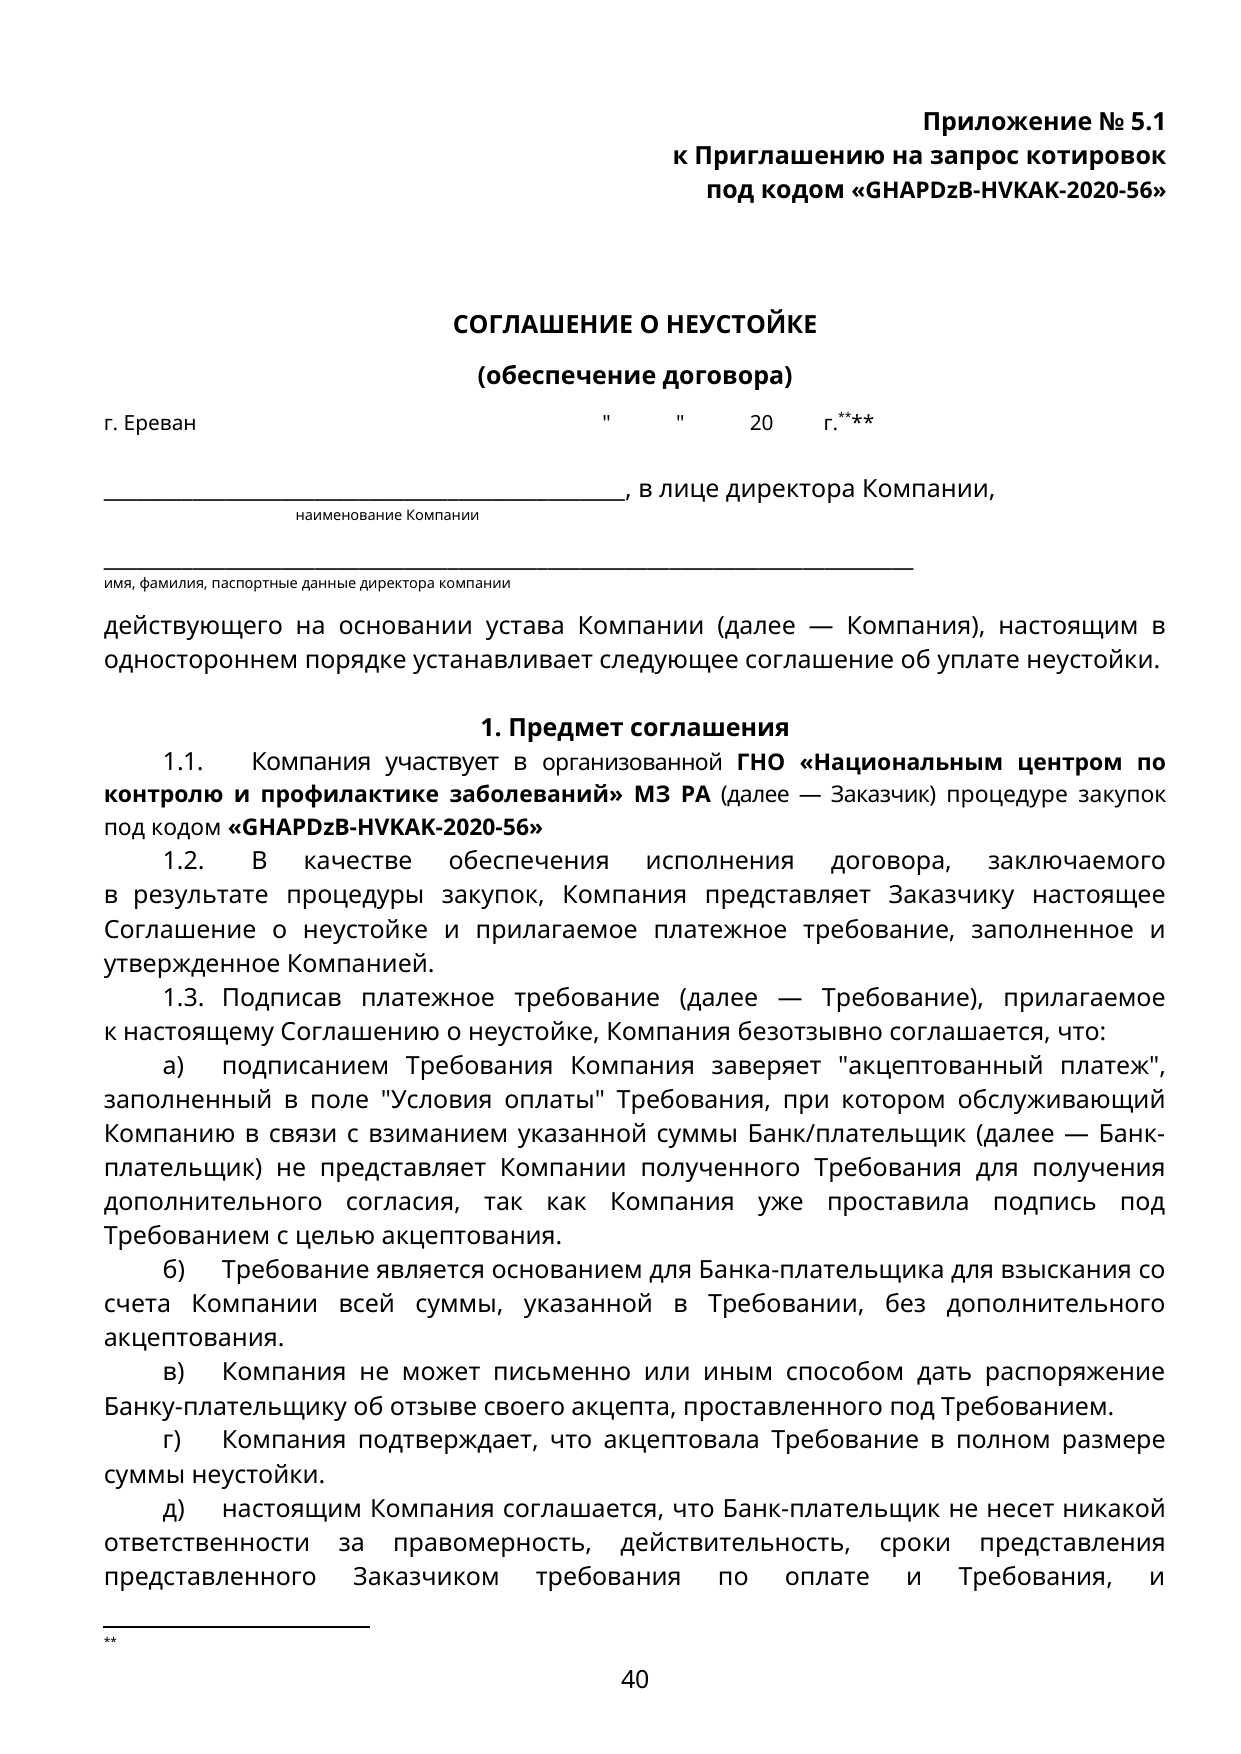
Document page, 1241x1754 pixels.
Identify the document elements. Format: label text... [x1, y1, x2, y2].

text в) Компания не может письменно или иным способом дать распоряжение Банку-плательщику об отзыве своего акцепта, проставленного под Требованием. [103, 1354, 1167, 1422]
text наименование Компании [295, 505, 1167, 539]
text (обеспечение договора) [103, 358, 1167, 392]
text 1. Предмет соглашения [103, 709, 1167, 743]
text Приложение № 5.1 [103, 103, 1167, 137]
text 1.2. В качестве обеспечения исполнения договора, заключаемого в результате процедуры закупок, Компания представляет Заказчику настоящее Соглашение о неустойке и прилагаемое платежное требование, заполненное и утвержденное Компанией. [103, 843, 1167, 979]
text СОГЛАШЕНИЕ О НЕУСТОЙКЕ [103, 307, 1167, 341]
text к Приглашению на запрос котировок под кодом «GHAPDzB-HVKAK-2020-56» [103, 137, 1167, 206]
text имя, фамилия, паспортные данные директора компании [103, 573, 1167, 607]
text _________________________________________________________________________ [103, 539, 1167, 573]
text 1.1. Компания участвует в организованной ГНО «Национальным центром по контролю и профилактике заболеваний» МЗ РА (далее — Заказчик) процедуре закупок под кодом «GHAPDzB-HVKAK-2020-56» [103, 743, 1167, 843]
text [103, 1490, 1167, 1592]
table_header " " 20 г.** [591, 409, 1059, 437]
text а) подписанием Требования Компания заверяет "акцептованный платеж", заполненный в поле "Условия оплаты" Требования, при котором обслуживающий Компанию в связи с взиманием указанной суммы Банк/плательщик (далее — Банк-плательщик) не представляет Компании полученного Требования для получения дополнительного согласия, так как Компания уже проставила подпись под Требованием с целью акцептования. [103, 1047, 1167, 1252]
text г) Компания подтверждает, что акцептовала Требование в полном размере суммы неустойки. [103, 1422, 1167, 1490]
text 1.3. Подписав платежное требование (далее — Требование), прилагаемое к настоящему Соглашению о неустойке, Компания безотзывно соглашается, что: [103, 979, 1167, 1047]
table_header г. Ереван [92, 409, 591, 437]
text действующего на основании устава Компании (далее — Компания), настоящим в одностороннем порядке устанавливает следующее соглашение об уплате неустойки. [103, 607, 1167, 675]
text _______________________________________________, в лице директора Компании, [103, 471, 1167, 505]
text б) Требование является основанием для Банка-плательщика для взыскания со счета Компании всей суммы, указанной в Требовании, без дополнительного акцептования. [103, 1252, 1167, 1354]
